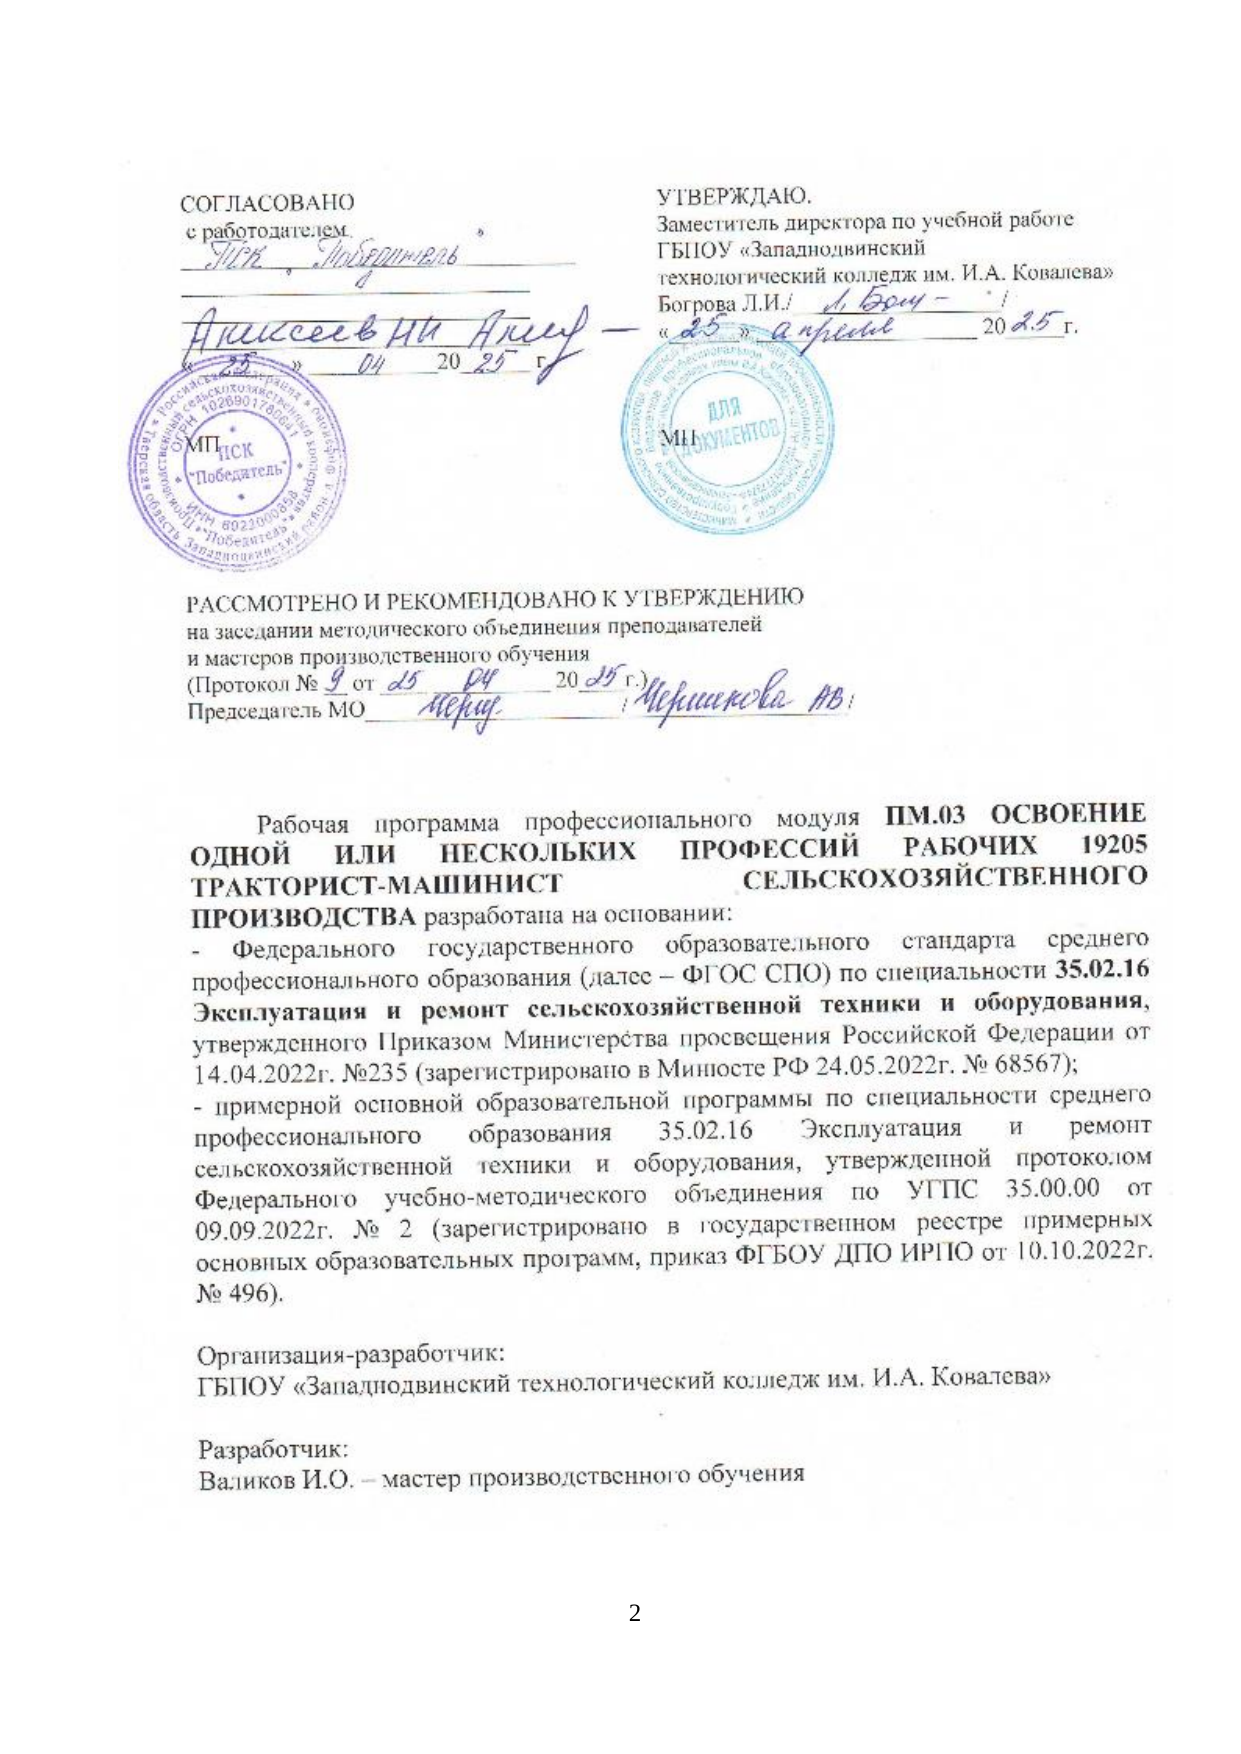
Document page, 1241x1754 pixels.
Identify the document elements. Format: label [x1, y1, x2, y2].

picture [118, 146, 1174, 1531]
